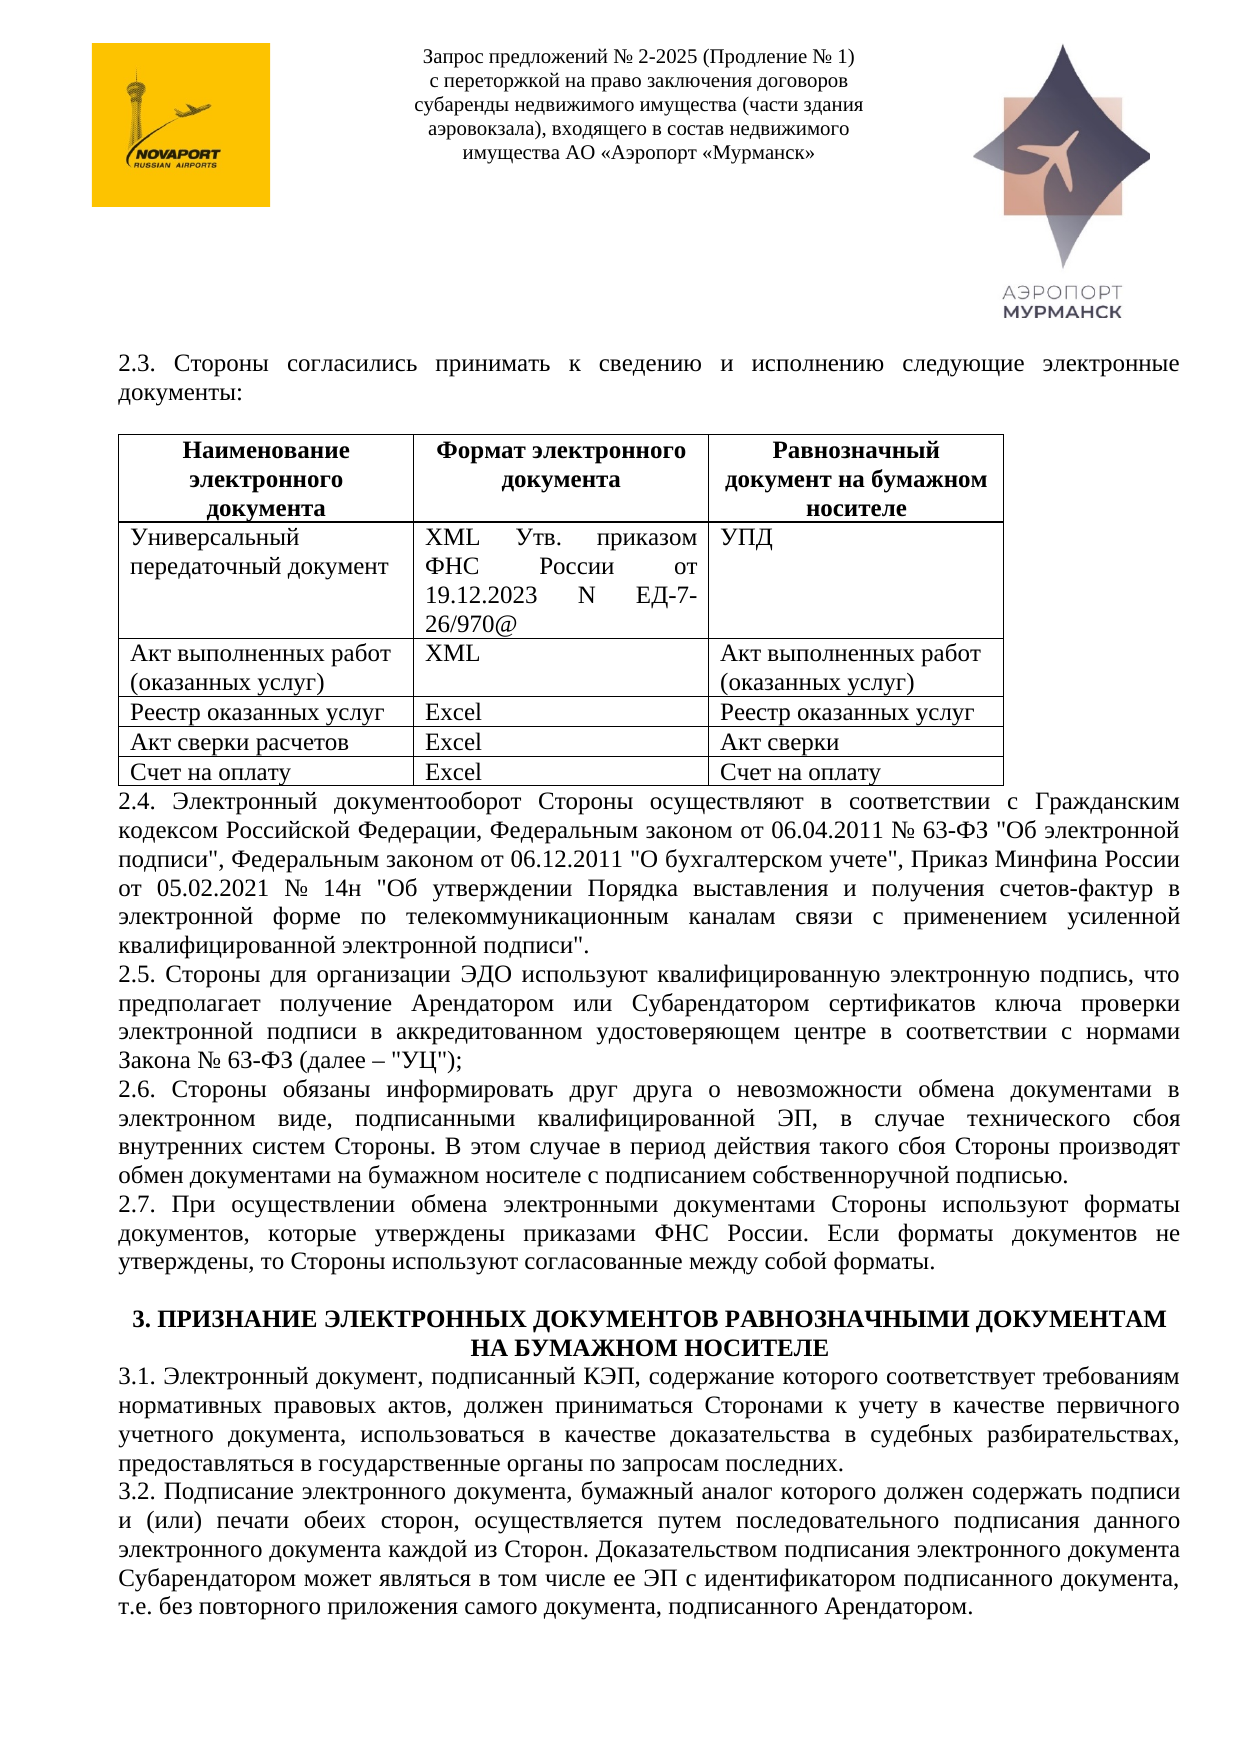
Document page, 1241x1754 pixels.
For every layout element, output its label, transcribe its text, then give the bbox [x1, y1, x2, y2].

picture [971, 43, 1150, 316]
text 2.4. Электронный документооборот Стороны осуществляют в соответствии с Гражданским кодексом Российской Федерации, Федеральным законом от 06.04.2011 № 63-ФЗ "Об электронной подписи", Федеральным законом от 06.12.2011 "О бухгалтерском учете", Приказ Минфина России от 05.02.2021 № 14н "Об утверждении Порядка выставления и получения счетов-фактур в электронной форме по телекоммуникационным каналам связи с применением усиленной квалифицированной электронной подписи". [118, 786, 1181, 959]
table_cell Акт выполненных работ (оказанных услуг) [709, 639, 1003, 696]
table_cell Акт сверки расчетов [119, 727, 413, 756]
text 2.3. Стороны согласились принимать к сведению и исполнению следующие электронные документы: [118, 348, 1181, 405]
text 3.2. Подписание электронного документа, бумажный аналог которого должен содержать подписи и (или) печати обеих сторон, осуществляется путем последовательного подписания данного электронного документа каждой из Сторон. Доказательством подписания электронного документа Субарендатором может являться в том числе ее ЭП с идентификатором подписанного документа, т.е. без повторного приложения самого документа, подписанного Арендатором. [118, 1476, 1181, 1620]
table_cell Реестр оказанных услуг [119, 697, 413, 726]
table_header Формат электронного документа [414, 435, 708, 521]
table_header Наименование электронного документа [119, 435, 413, 521]
table_cell Exсel [414, 697, 708, 726]
table_cell Универсальный передаточный документ [119, 523, 413, 637]
table_cell Exсel [414, 757, 708, 785]
table_cell Счет на оплату [119, 757, 413, 785]
text 2.5. Стороны для организации ЭДО используют квалифицированную электронную подпись, что предполагает получение Арендатором или Субарендатором сертификатов ключа проверки электронной подписи в аккредитованном удостоверяющем центре в соответствии с нормами Закона № 63-ФЗ (далее – "УЦ"); [118, 959, 1181, 1074]
table_cell Exсel [414, 727, 708, 756]
table_cell Счет на оплату [709, 757, 1003, 785]
table_cell XML Утв. приказом ФНС России от 19.12.2023 N ЕД-7-26/970@ [414, 523, 708, 637]
table_cell Акт сверки [709, 727, 1003, 756]
table_cell Акт выполненных работ (оказанных услуг) [119, 639, 413, 696]
text 2.7. При осуществлении обмена электронными документами Стороны используют форматы документов, которые утверждены приказами ФНС России. Если форматы документов не утверждены, то Стороны используют согласованные между собой форматы. [118, 1189, 1181, 1275]
table_header Равнозначный документ на бумажном носителе [709, 435, 1003, 521]
table_cell XML [414, 639, 708, 696]
table_cell УПД [709, 523, 1003, 637]
text 2.6. Стороны обязаны информировать друг друга о невозможности обмена документами в электронном виде, подписанными квалифицированной ЭП, в случае технического сбоя внутренних систем Стороны. В этом случае в период действия такого сбоя Стороны производят обмен документами на бумажном носителе с подписанием собственноручной подписью. [118, 1074, 1181, 1189]
table_cell Реестр оказанных услуг [709, 697, 1003, 726]
text 3.1. Электронный документ, подписанный КЭП, содержание которого соответствует требованиям нормативных правовых актов, должен приниматься Сторонами к учету в качестве первичного учетного документа, использоваться в качестве доказательства в судебных разбирательствах, предоставляться в государственные органы по запросам последних. [118, 1361, 1181, 1476]
text 3. ПРИЗНАНИЕ ЭЛЕКТРОННЫХ ДОКУМЕНТОВ РАВНОЗНАЧНЫМИ ДОКУМЕНТАМ НА БУМАЖНОМ НОСИТЕЛЕ [118, 1304, 1181, 1361]
picture [91, 43, 270, 207]
